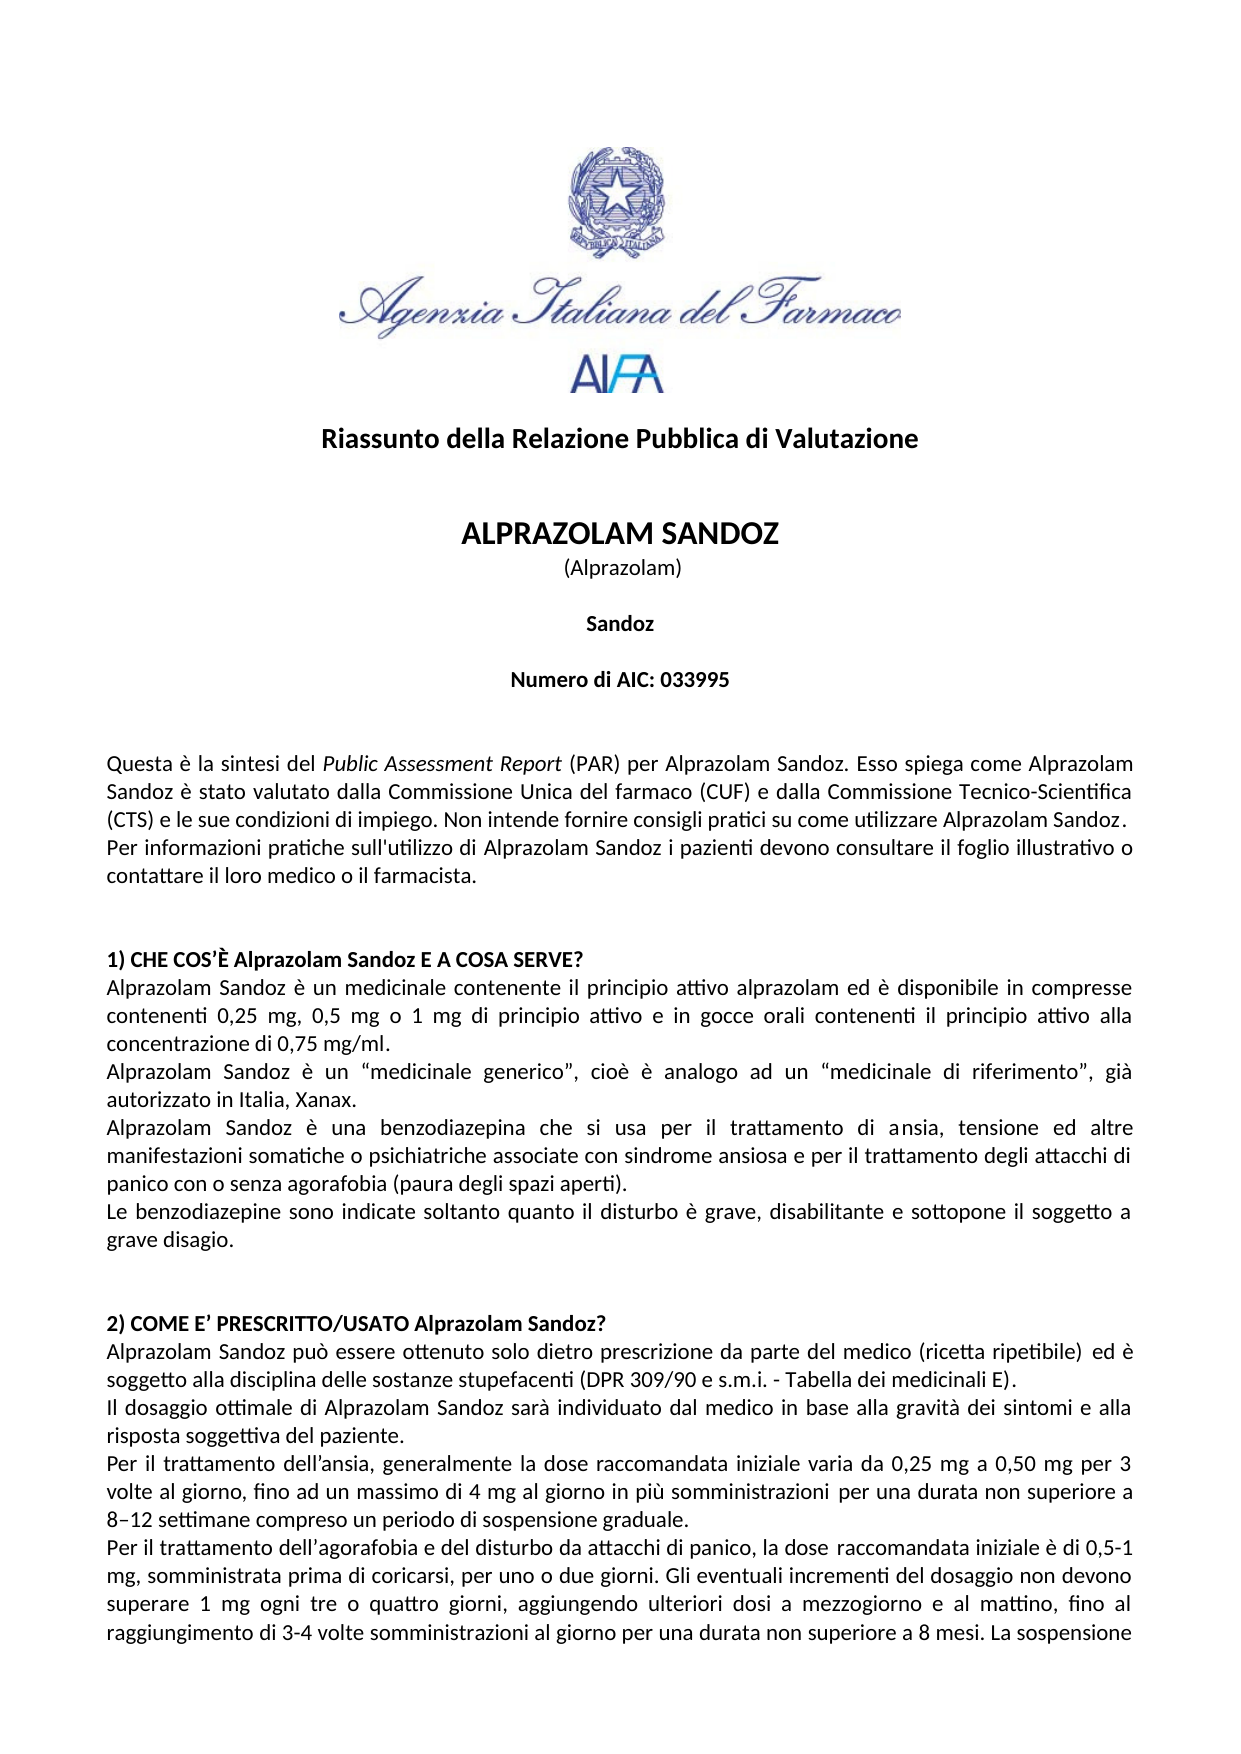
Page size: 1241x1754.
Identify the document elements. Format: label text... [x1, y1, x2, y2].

text Numero di AIC: 033995 [106, 665, 1134, 693]
text Il dosaggio ottimale di Alprazolam Sandoz sarà individuato dal medico in base alla gravità dei sintomi e alla risposta soggettiva del paziente. [106, 1393, 1134, 1449]
text Alprazolam Sandoz è una benzodiazepina che si usa per il trattamento di ansia, tensione ed altre manifestazioni somatiche o psichiatriche associate con sindrome ansiosa e per il trattamento degli attacchi di panico con o senza agorafobia (paura degli spazi aperti). [106, 1113, 1134, 1197]
text Le benzodiazepine sono indicate soltanto quanto il disturbo è grave, disabilitante e sottopone il soggetto a grave disagio. [106, 1197, 1134, 1253]
text Alprazolam Sandoz può essere ottenuto solo dietro prescrizione da parte del medico (ricetta ripetibile) ed è soggetto alla disciplina delle sostanze stupefacenti (DPR 309/90 e s.m.i. - Tabella dei medicinali E). [106, 1337, 1134, 1393]
text 1) CHE COS’È Alprazolam Sandoz E A COSA SERVE? [106, 945, 1134, 973]
text Questa è la sintesi del Public Assessment Report (PAR) per Alprazolam Sandoz. Esso spiega come Alprazolam Sandoz è stato valutato dalla Commissione Unica del farmaco (CUF) e dalla Commissione Tecnico-Scientifica (CTS) e le sue condizioni di impiego. Non intende fornire consigli pratici su come utilizzare Alprazolam Sandoz. [106, 749, 1134, 833]
text Alprazolam Sandoz è un “medicinale generico”, cioè è analogo ad un “medicinale di riferimento”, già autorizzato in Italia, Xanax. [106, 1057, 1134, 1113]
text ALPRAZOLAM SANDOZ [106, 512, 1134, 553]
text Per informazioni pratiche sull'utilizzo di Alprazolam Sandoz i pazienti devono consultare il foglio illustrativo o contattare il loro medico o il farmacista. [106, 833, 1134, 889]
text (Alprazolam) [106, 553, 1134, 581]
text Alprazolam Sandoz è un medicinale contenente il principio attivo alprazolam ed è disponibile in compresse contenenti 0,25 mg, 0,5 mg o 1 mg di principio attivo e in gocce orali contenenti il principio attivo alla concentrazione di 0,75 mg/ml. [106, 973, 1134, 1057]
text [106, 1533, 1134, 1646]
text 2) COME E’ PRESCRITTO/USATO Alprazolam Sandoz? [106, 1309, 1134, 1337]
subtitle Per il trattamento dell’ansia, generalmente la dose raccomandata iniziale varia da 0,25 mg a 0,50 mg per 3 volte al giorno, fino ad un massimo di 4 mg al giorno in più somministrazioni per una durata non superiore a 8–12 settimane compreso un periodo di sospensione graduale. [106, 1449, 1134, 1533]
text Riassunto della Relazione Pubblica di Valutazione [106, 420, 1134, 456]
text Sandoz [106, 609, 1134, 637]
